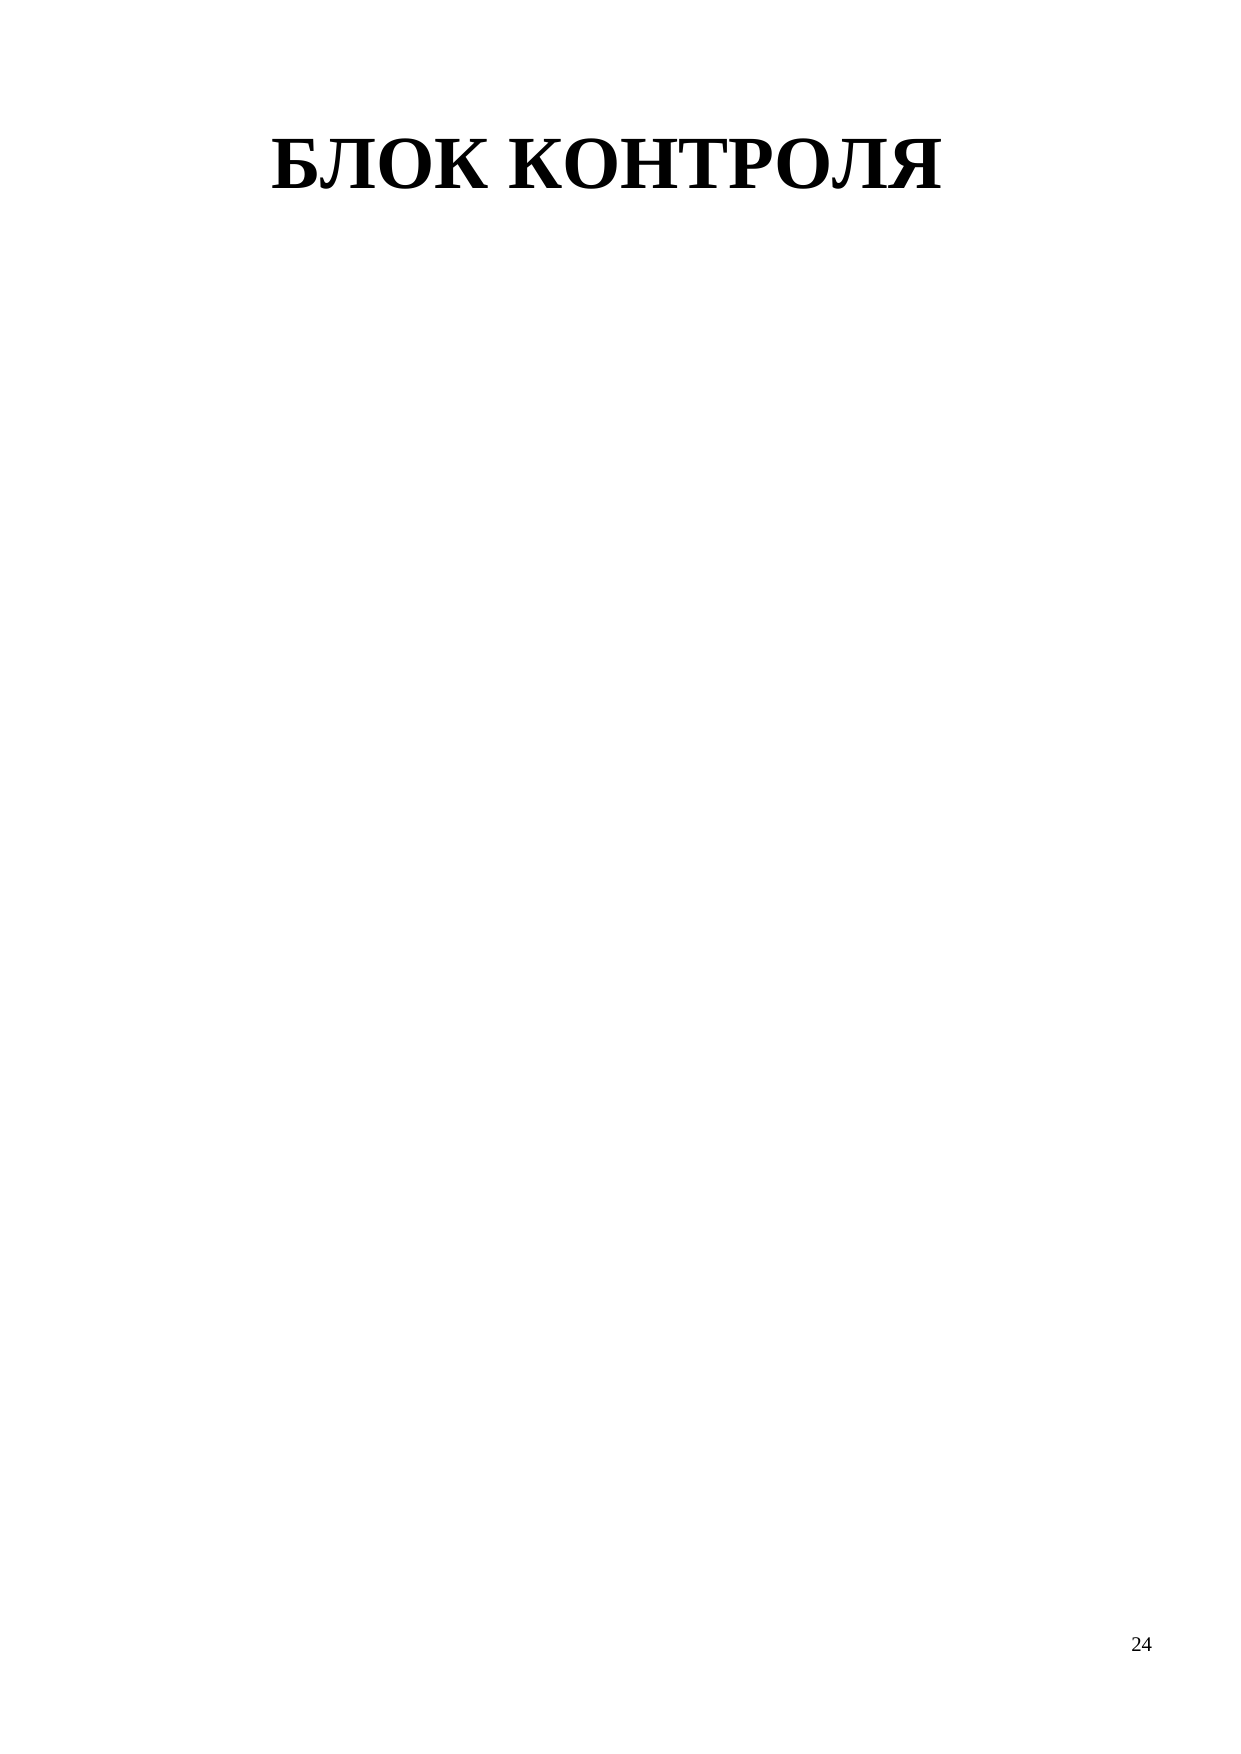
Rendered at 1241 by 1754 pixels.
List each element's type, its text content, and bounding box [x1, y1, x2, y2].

text БЛОК КОНТРОЛЯ [177, 118, 1152, 204]
